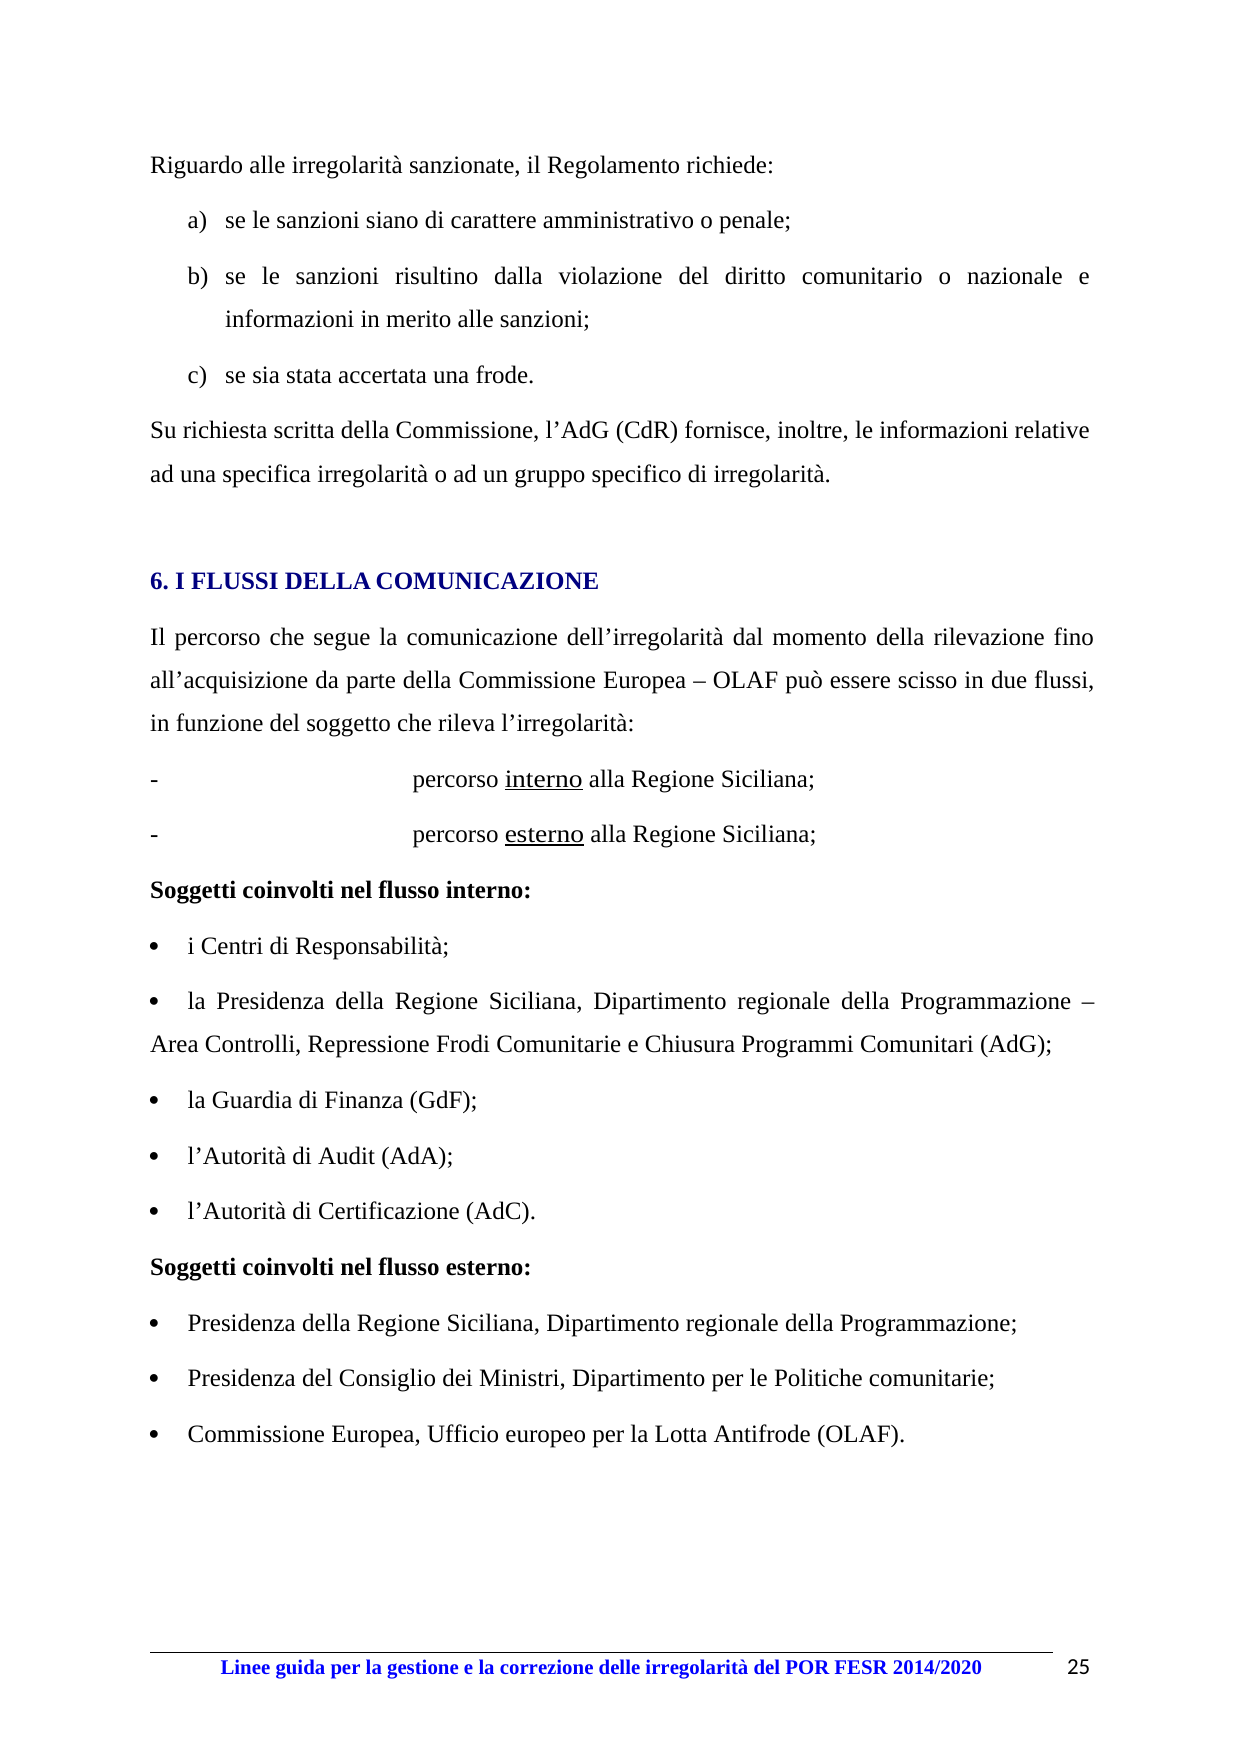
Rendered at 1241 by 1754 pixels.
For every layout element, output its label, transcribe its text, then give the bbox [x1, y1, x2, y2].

list percorso esterno alla Regione Siciliana; [150, 819, 1095, 848]
text Su richiesta scritta della Commissione, l’AdG (CdR) fornisce, inoltre, le informazioni relative ad una specifica irregolarità o ad un gruppo specifico di irregolarità. [150, 416, 1090, 487]
list Commissione Europea, Ufficio europeo per la Lotta Antifrode (OLAF). [150, 1419, 1095, 1448]
list percorso interno alla Regione Siciliana; [150, 764, 1095, 793]
list l’Autorità di Certificazione (AdC). [150, 1196, 1095, 1225]
list se le sanzioni risultino dalla violazione del diritto comunitario o nazionale e informazioni in merito alle sanzioni; [187, 261, 1090, 333]
list la Presidenza della Regione Siciliana, Dipartimento regionale della Programmazione – Area Controlli, Repressione Frodi Comunitarie e Chiusura Programmi Comunitari (AdG); [150, 986, 1095, 1058]
text Riguardo alle irregolarità sanzionate, il Regolamento richiede: [150, 150, 1090, 179]
list Soggetti coinvolti nel flusso interno: [150, 875, 1095, 904]
text Il percorso che segue la comunicazione dell’irregolarità dal momento della rilevazione fino all’acquisizione da parte della Commissione Europea – OLAF può essere scisso in due flussi, in funzione del soggetto che rileva l’irregolarità: [150, 622, 1095, 737]
list Presidenza del Consiglio dei Ministri, Dipartimento per le Politiche comunitarie; [150, 1363, 1095, 1392]
list l’Autorità di Audit (AdA); [150, 1141, 1095, 1169]
list i Centri di Responsabilità; [150, 931, 1095, 959]
list Soggetti coinvolti nel flusso esterno: [150, 1252, 1095, 1281]
list se le sanzioni siano di carattere amministrativo o penale; [187, 206, 1090, 234]
list Presidenza della Regione Siciliana, Dipartimento regionale della Programmazione; [150, 1308, 1095, 1336]
list se sia stata accertata una frode. [187, 360, 1090, 389]
subtitle 6. I flussi della comunicazione [150, 566, 1090, 595]
list la Guardia di Finanza (GdF); [150, 1085, 1095, 1114]
